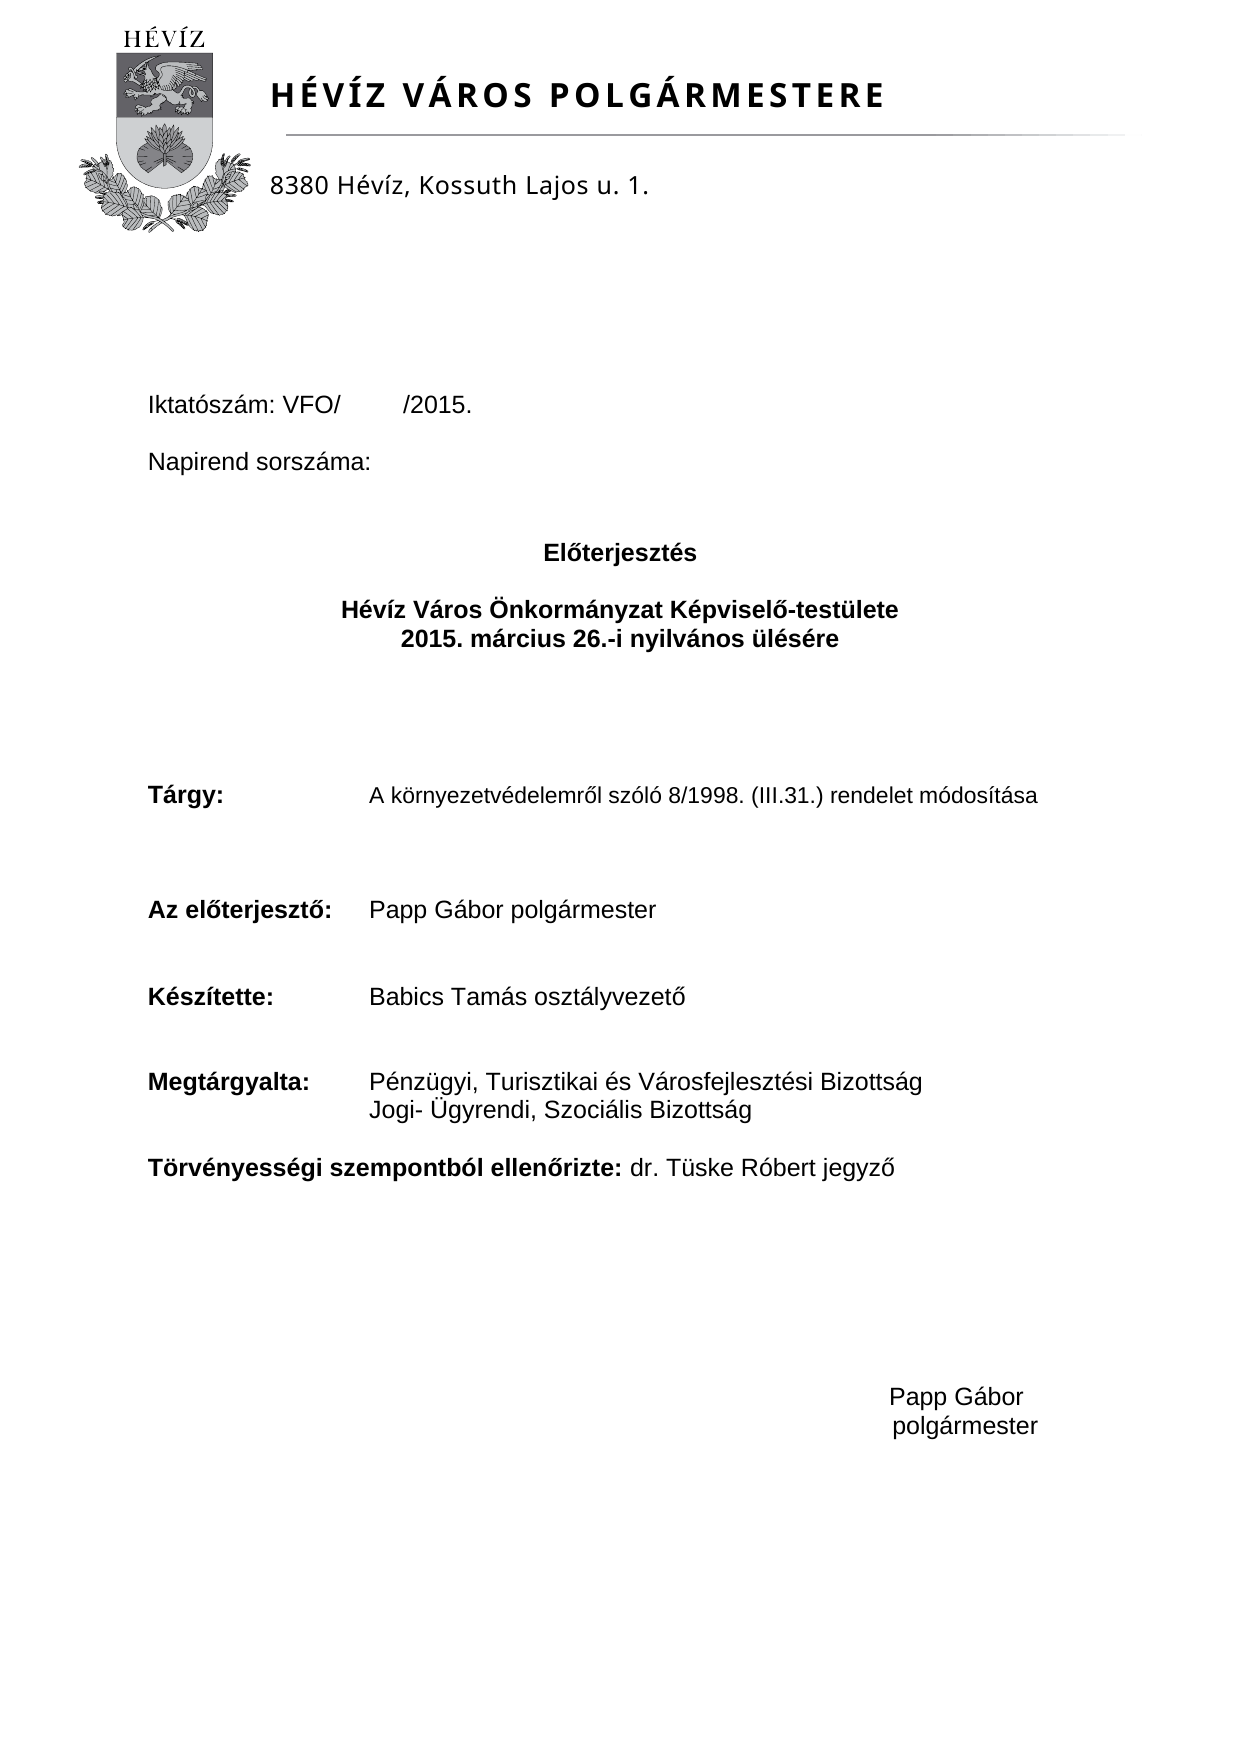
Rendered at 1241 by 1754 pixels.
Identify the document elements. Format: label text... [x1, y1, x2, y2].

text Iktatószám: VFO/ /2015. [148, 389, 1093, 418]
text Jogi- Ügyrendi, Szociális Bizottság [148, 1095, 1093, 1124]
text Napirend sorszáma: [148, 447, 1093, 476]
text HÉVÍZ VÁROS POLGÁRMESTERE [213, 72, 1093, 117]
text 2015. március 26.-i nyilvános ülésére [148, 624, 1093, 653]
text Hévíz Város Önkormányzat Képviselő-testülete [148, 595, 1093, 624]
text Papp Gábor [148, 1382, 1093, 1411]
text polgármester [148, 1411, 1093, 1439]
text Törvényességi szempontból ellenőrizte: dr. Tüske Róbert jegyző [148, 1153, 1093, 1181]
text Készítette: Babics Tamás osztályvezető [148, 982, 1093, 1010]
text 8380 Hévíz, Kossuth Lajos u. 1. [227, 168, 1093, 202]
text Előterjesztés [148, 538, 1093, 566]
text Tárgy: A környezetvédelemről szóló 8/1998. (III.31.) rendelet módosítása [148, 780, 1093, 809]
text Az előterjesztő: polgármester [148, 895, 1093, 924]
text Megtárgyalta: Pénzügyi, Turisztikai és Városfejlesztési Bizottság [148, 1066, 1093, 1095]
text 8380 Hévíz, Kossuth Lajos u. 1. [148, 168, 217, 202]
